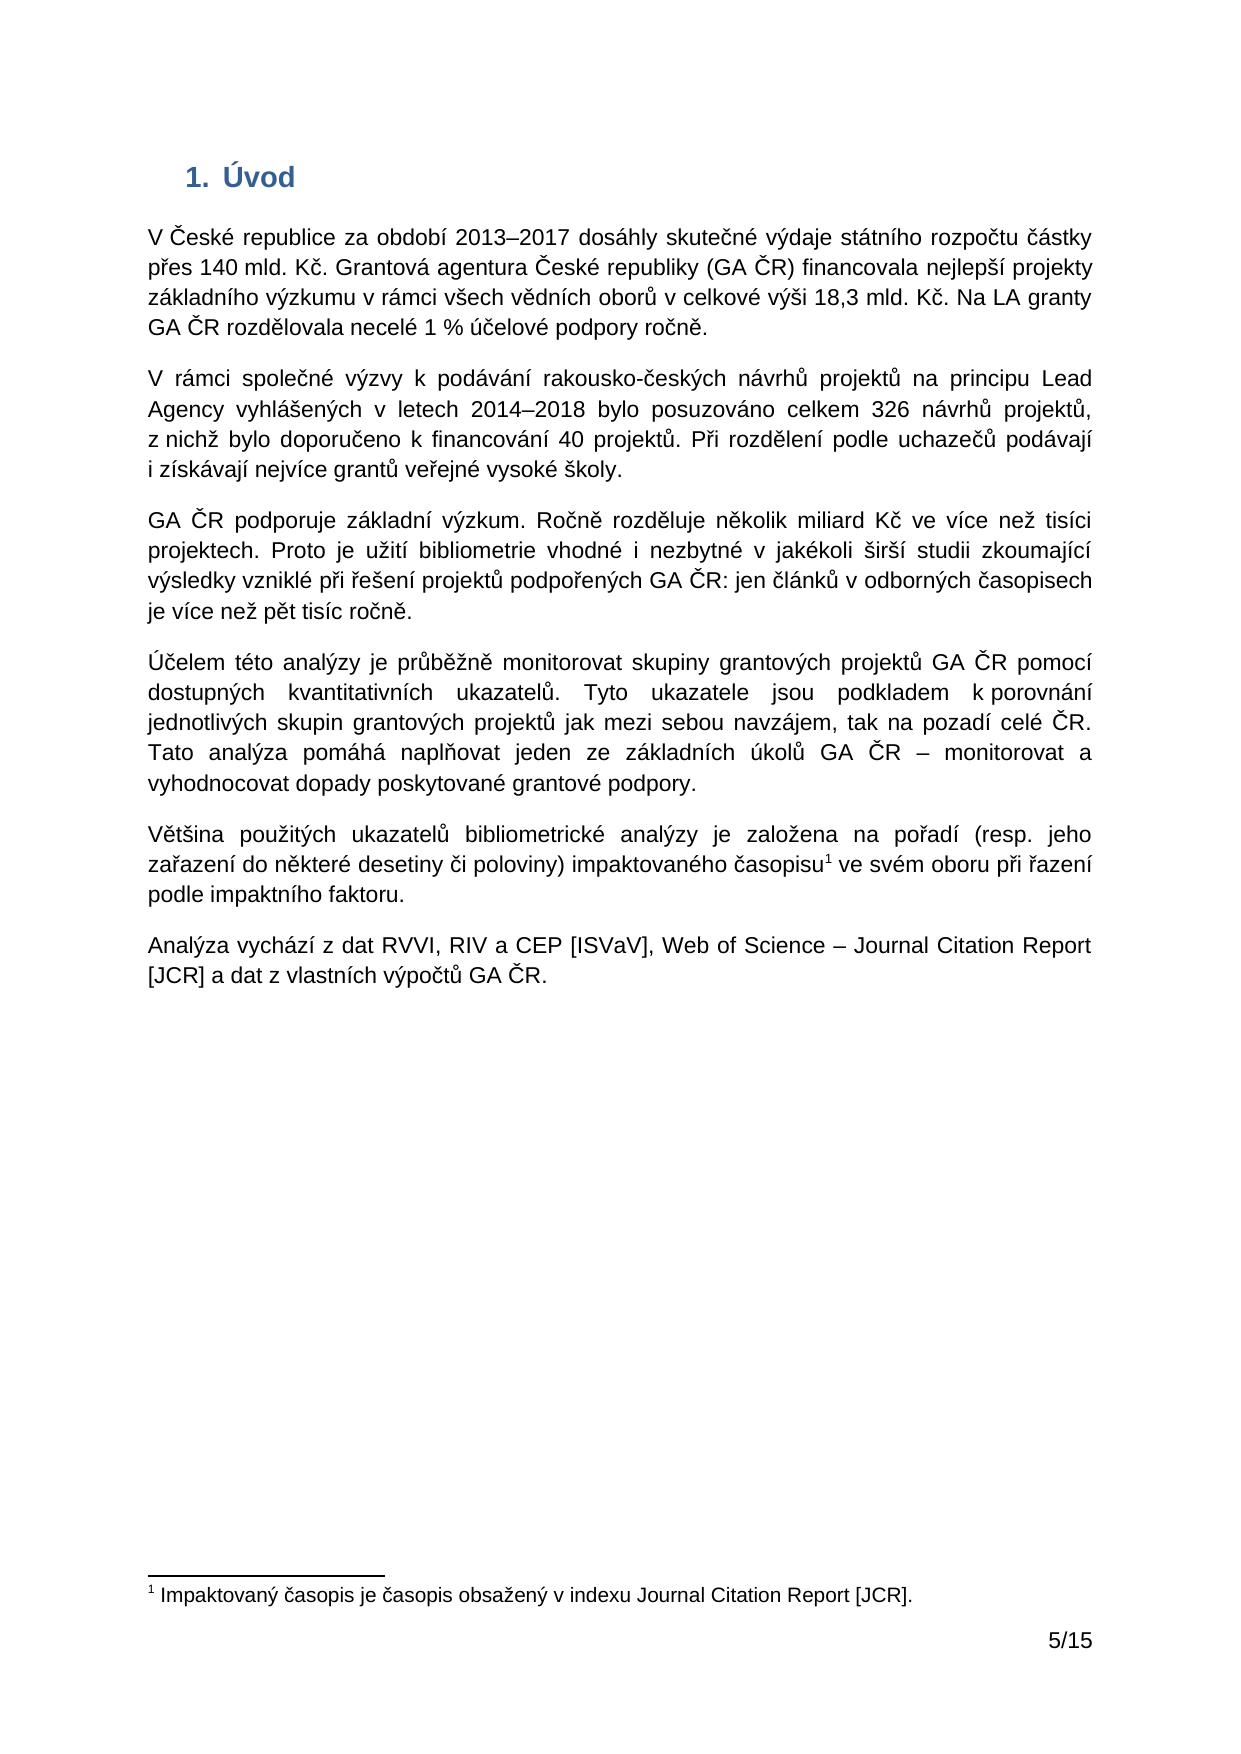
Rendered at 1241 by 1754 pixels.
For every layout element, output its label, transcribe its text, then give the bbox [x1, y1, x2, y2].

text Účelem této analýzy je průběžně monitorovat skupiny grantových projektů GA ČR pomocí dostupných kvantitativních ukazatelů. Tyto ukazatele jsou podkladem k porovnání jednotlivých skupin grantových projektů jak mezi sebou navzájem, tak na pozadí celé ČR. Tato analýza pomáhá naplňovat jeden ze základních úkolů GA ČR – monitorovat a vyhodnocovat dopady poskytované grantové podpory. [148, 649, 1093, 796]
text V rámci společné výzvy k podávání rakousko-českých návrhů projektů na principu Lead Agency vyhlášených v letech 2014–2018 bylo posuzováno celkem 326 návrhů projektů, z nichž bylo doporučeno k financování 40 projektů. Při rozdělení podle uchazečů podávají i získávají nejvíce grantů veřejné vysoké školy. [148, 365, 1093, 482]
subtitle Úvod [185, 160, 1093, 194]
text GA ČR podporuje základní výzkum. Ročně rozděluje několik miliard Kč ve více než tisíci projektech. Proto je užití bibliometrie vhodné i nezbytné v jakékoli širší studii zkoumající výsledky vzniklé při řešení projektů podpořených GA ČR: jen článků v odborných časopisech je více než pět tisíc ročně. [148, 507, 1093, 624]
text Většina použitých ukazatelů bibliometrické analýzy je založena na pořadí (resp. jeho zařazení do některé desetiny či poloviny) impaktovaného časopisu ve svém oboru při řazení podle impaktního faktoru. [148, 821, 1093, 907]
text V České republice za období 2013–2017 dosáhly skutečné výdaje státního rozpočtu částky přes 140 mld. Kč. Grantová agentura České republiky (GA ČR) financovala nejlepší projekty základního výzkumu v rámci všech vědních oborů v celkové výši 18,3 mld. Kč. Na LA granty GA ČR rozdělovala necelé 1 % účelové podpory ročně. [148, 224, 1093, 341]
text Analýza vychází z dat RVVI, RIV a CEP [ISVaV], Web of Science – Journal Citation Report [JCR] a dat z vlastních výpočtů GA ČR. [148, 932, 1093, 988]
